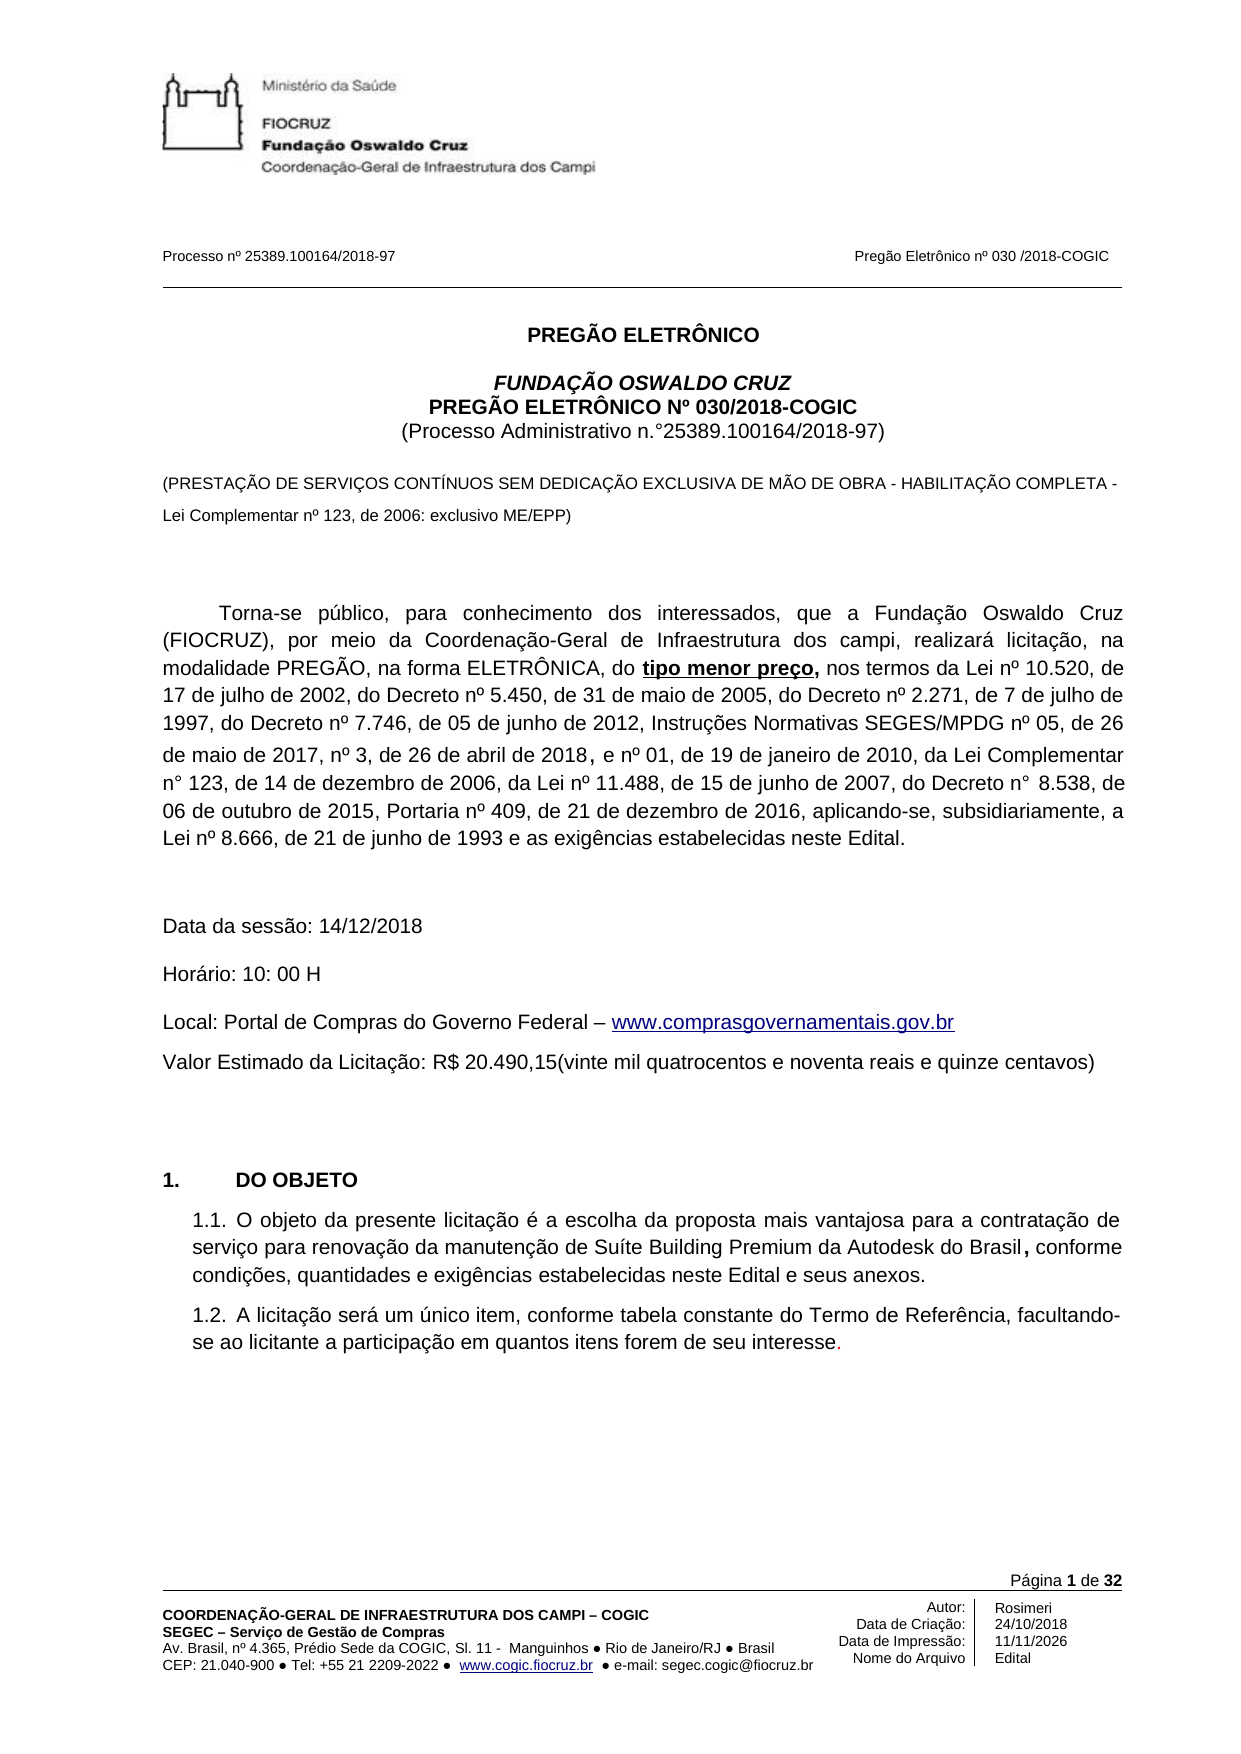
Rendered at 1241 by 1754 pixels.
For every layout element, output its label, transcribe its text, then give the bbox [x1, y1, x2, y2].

text FUNDAÇÃO OSWALDO CRUZ [162, 371, 1124, 394]
text Data da sessão: 14/12/2018 [162, 914, 1122, 938]
text Torna-se público, para conhecimento dos interessados, que a Fundação Oswaldo Cruz (FIOCRUZ), por meio da Coordenação-Geral de Infraestrutura dos campi, realizará licitação, na modalidade PREGÃO, na forma ELETRÔNICA, do tipo menor preço, nos termos da Lei nº 10.520, de 17 de julho de 2002, do Decreto nº 5.450, de 31 de maio de 2005, do Decreto nº 2.271, de 7 de julho de 1997, do Decreto nº 7.746, de 05 de junho de 2012, Instruções Normativas SEGES/MPDG nº 05, de 26 de maio de 2017, nº 3, de 26 de abril de 2018, e nº 01, de 19 de janeiro de 2010, da Lei Complementar n° 123, de 14 de dezembro de 2006, da Lei nº 11.488, de 15 de junho de 2007, do Decreto n° 8.538, de 06 de outubro de 2015, Portaria nº 409, de 21 de dezembro de 2016, aplicando-se, subsidiariamente, a Lei nº 8.666, de 21 de junho de 1993 e as exigências estabelecidas neste Edital. [162, 601, 1125, 850]
text PREGÃO ELETRÔNICO Nº 030/2018-COGIC [162, 394, 1124, 418]
text Lei Complementar nº 123, de 2006: exclusivo ME/EPP) [162, 506, 1124, 525]
text (Processo Administrativo n.°25389.100164/2018-97) [162, 418, 1124, 442]
list O objeto da presente licitação é a escolha da proposta mais vantajosa para a contratação de serviço para renovação da manutenção de Suíte Building Premium da Autodesk do Brasil, conforme condições, quantidades e exigências estabelecidas neste Edital e seus anexos. [192, 1207, 1122, 1286]
text Valor Estimado da Licitação: R$ 20.490,15(vinte mil quatrocentos e noventa reais e quinze centavos) [162, 1050, 1124, 1074]
text PREGÃO ELETRÔNICO [162, 323, 1124, 347]
text Horário: 10: 00 H [162, 962, 1122, 986]
list DO OBJETO [162, 1167, 1124, 1191]
text Local: Portal de Compras do Governo Federal – www.comprasgovernamentais.gov.br [162, 1010, 1124, 1034]
list A licitação será um único item, conforme tabela constante do Termo de Referência, facultando-se ao licitante a participação em quantos itens forem de seu interesse. [192, 1302, 1122, 1354]
text (PRESTAÇÃO DE SERVIÇOS CONTÍNUOS SEM DEDICAÇÃO EXCLUSIVA DE MÃO DE OBRA - HABILITAÇÃO COMPLETA - [162, 474, 1124, 493]
picture [162, 73, 596, 175]
